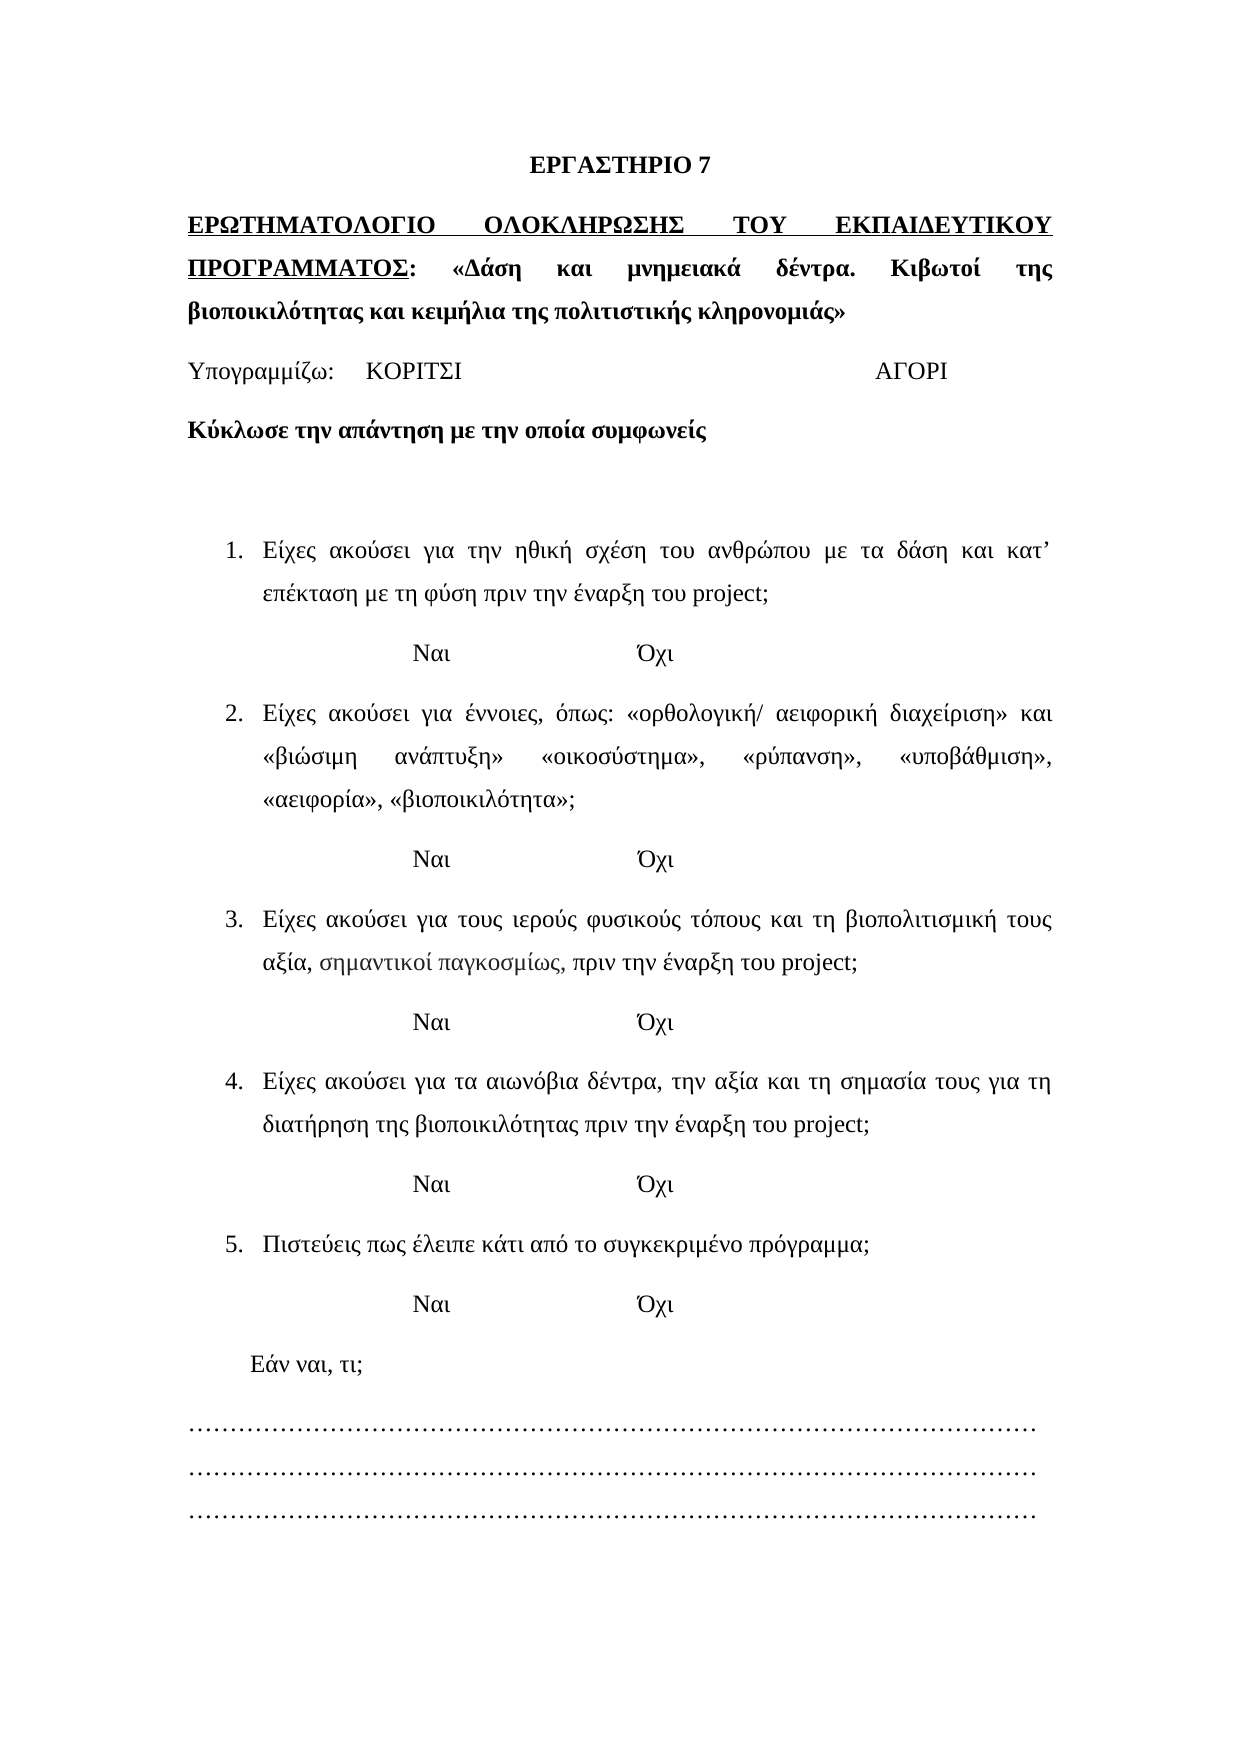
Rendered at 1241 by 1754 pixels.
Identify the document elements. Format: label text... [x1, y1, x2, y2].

text Ναι Όχι [187, 1289, 1053, 1318]
text Υπογραμμίζω: ΚΟΡΙΤΣΙ ΑΓΟΡΙ [187, 356, 1053, 384]
text Εάν ναι, τι; [187, 1349, 1053, 1377]
text Ναι Όχι [187, 844, 1053, 873]
text Ναι Όχι [187, 1007, 1053, 1035]
text Ναι Όχι [187, 638, 1053, 667]
text ΕΡΩΤΗΜΑΤΟΛΟΓΙΟ ΟΛΟΚΛΗΡΩΣΗΣ ΤΟΥ ΕΚΠΑΙΔΕΥΤΙΚΟΥ ΠΡΟΓΡΑΜΜΑΤΟΣ: «Δάση και μνημειακά δέντρα. Κιβωτοί της βιοποικιλότητας και κειμήλια της πολιτιστικής κληρονομιάς» [187, 210, 1053, 235]
text Ναι Όχι [187, 1169, 1053, 1198]
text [187, 1408, 1053, 1523]
list Είχες ακούσει για τα αιωνόβια δέντρα, την αξία και τη σημασία τους για τη διατήρηση της βιοποικιλότητας πριν την έναρξη του project; [225, 1066, 1053, 1138]
list Πιστεύεις πως έλειπε κάτι από το συγκεκριμένο πρόγραμμα; [225, 1229, 1053, 1258]
text Κύκλωσε την απάντηση με την οποία συμφωνείς [187, 416, 1053, 444]
text ΕΡΓΑΣΤΗΡΙΟ 7 [187, 150, 1053, 179]
text ΕΡΩΤΗΜΑΤΟΛΟΓΙΟ ΟΛΟΚΛΗΡΩΣΗΣ ΤΟΥ ΕΚΠΑΙΔΕΥΤΙΚΟΥ ΠΡΟΓΡΑΜΜΑΤΟΣ: «Δάση και μνημειακά δέντρα. Κιβωτοί της βιοποικιλότητας και κειμήλια της πολιτιστικής κληρονομιάς» [187, 236, 1053, 325]
list Είχες ακούσει για τους ιερούς φυσικούς τόπους και τη βιοπολιτισμική τους αξία, σημαντικοί παγκοσμίως, πριν την έναρξη του project; [225, 904, 1053, 976]
list Είχες ακούσει για την ηθική σχέση του ανθρώπου με τα δάση και κατ’ επέκταση με τη φύση πριν την έναρξη του project; [225, 535, 1053, 607]
list Είχες ακούσει για έννοιες, όπως: «ορθολογική/ αειφορική διαχείριση» και «βιώσιμη ανάπτυξη» «οικοσύστημα», «ρύπανση», «υποβάθμιση», «αειφορία», «βιοποικιλότητα»; [225, 698, 1053, 813]
